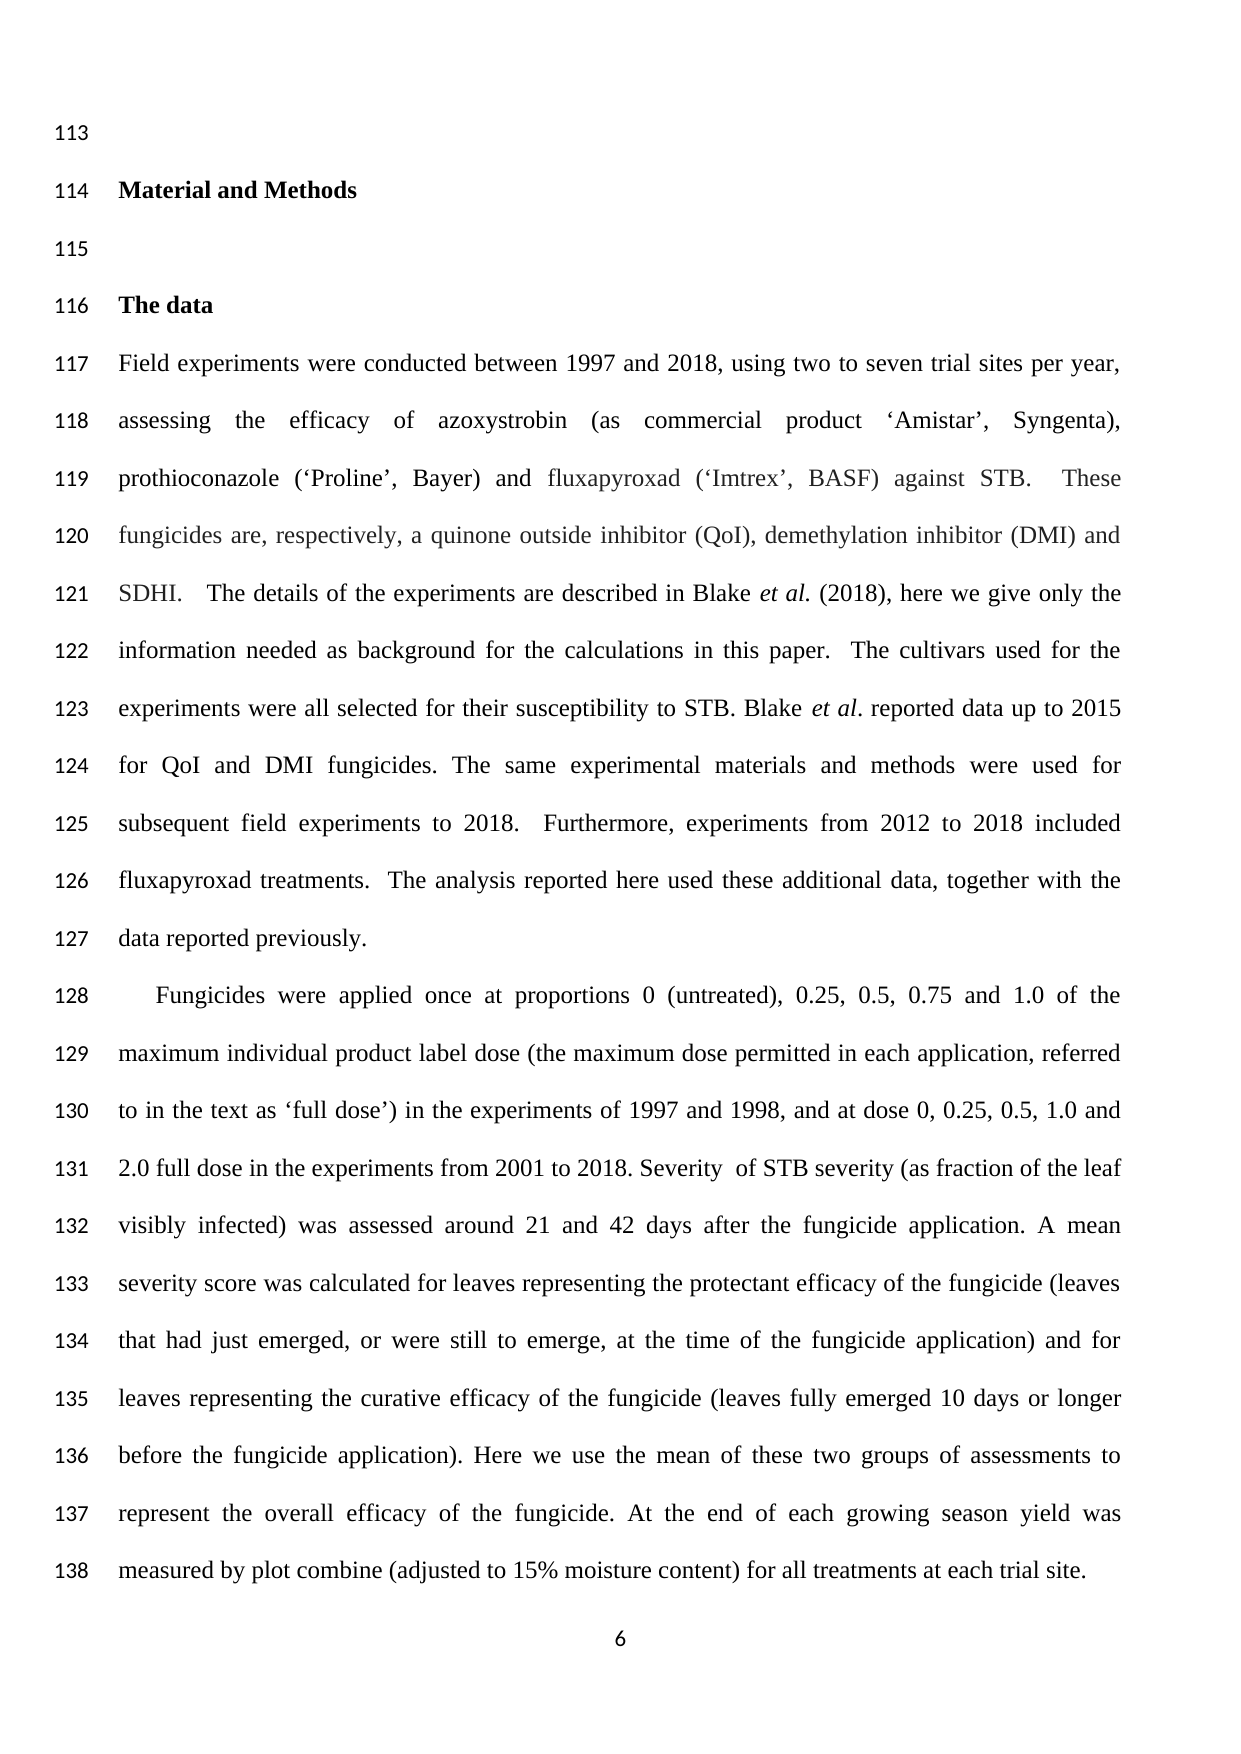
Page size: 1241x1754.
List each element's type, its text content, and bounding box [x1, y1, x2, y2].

text Material and Methods [118, 176, 1122, 204]
text Field experiments were conducted between 1997 and 2018, using two to seven trial sites per year, assessing the efficacy of azoxystrobin (as commercial product ‘Amistar’, Syngenta), prothioconazole (‘Proline’, Bayer) and fluxapyroxad (‘Imtrex’, BASF) against STB. These fungicides are, respectively, a quinone outside inhibitor (QoI), demethylation inhibitor (DMI) and SDHI. The details of the experiments are described in Blake et al. (2018), here we give only the information needed as background for the calculations in this paper. The cultivars used for the experiments were all selected for their susceptibility to STB. Blake et al. reported data up to 2015 for QoI and DMI fungicides. The same experimental materials and methods were used for subsequent field experiments to 2018. Furthermore, experiments from 2012 to 2018 included fluxapyroxad treatments. The analysis reported here used these additional data, together with the data reported previously. [118, 348, 1122, 952]
text Fungicides were applied once at proportions 0 (untreated), 0.25, 0.5, 0.75 and 1.0 of the maximum individual product label dose (the maximum dose permitted in each application, referred to in the text as ‘full dose’) in the experiments of 1997 and 1998, and at dose 0, 0.25, 0.5, 1.0 and 2.0 full dose in the experiments from 2001 to 2018. Severity of STB severity (as fraction of the leaf visibly infected) was assessed around 21 and 42 days after the fungicide application. A mean severity score was calculated for leaves representing the protectant efficacy of the fungicide (leaves that had just emerged, or were still to emerge, at the time of the fungicide application) and for leaves representing the curative efficacy of the fungicide (leaves fully emerged 10 days or longer before the fungicide application). Here we use the mean of these two groups of assessments to represent the overall efficacy of the fungicide. At the end of each growing season yield was measured by plot combine (adjusted to 15% moisture content) for all treatments at each trial site. [118, 981, 1122, 1584]
text The data [118, 291, 1122, 319]
